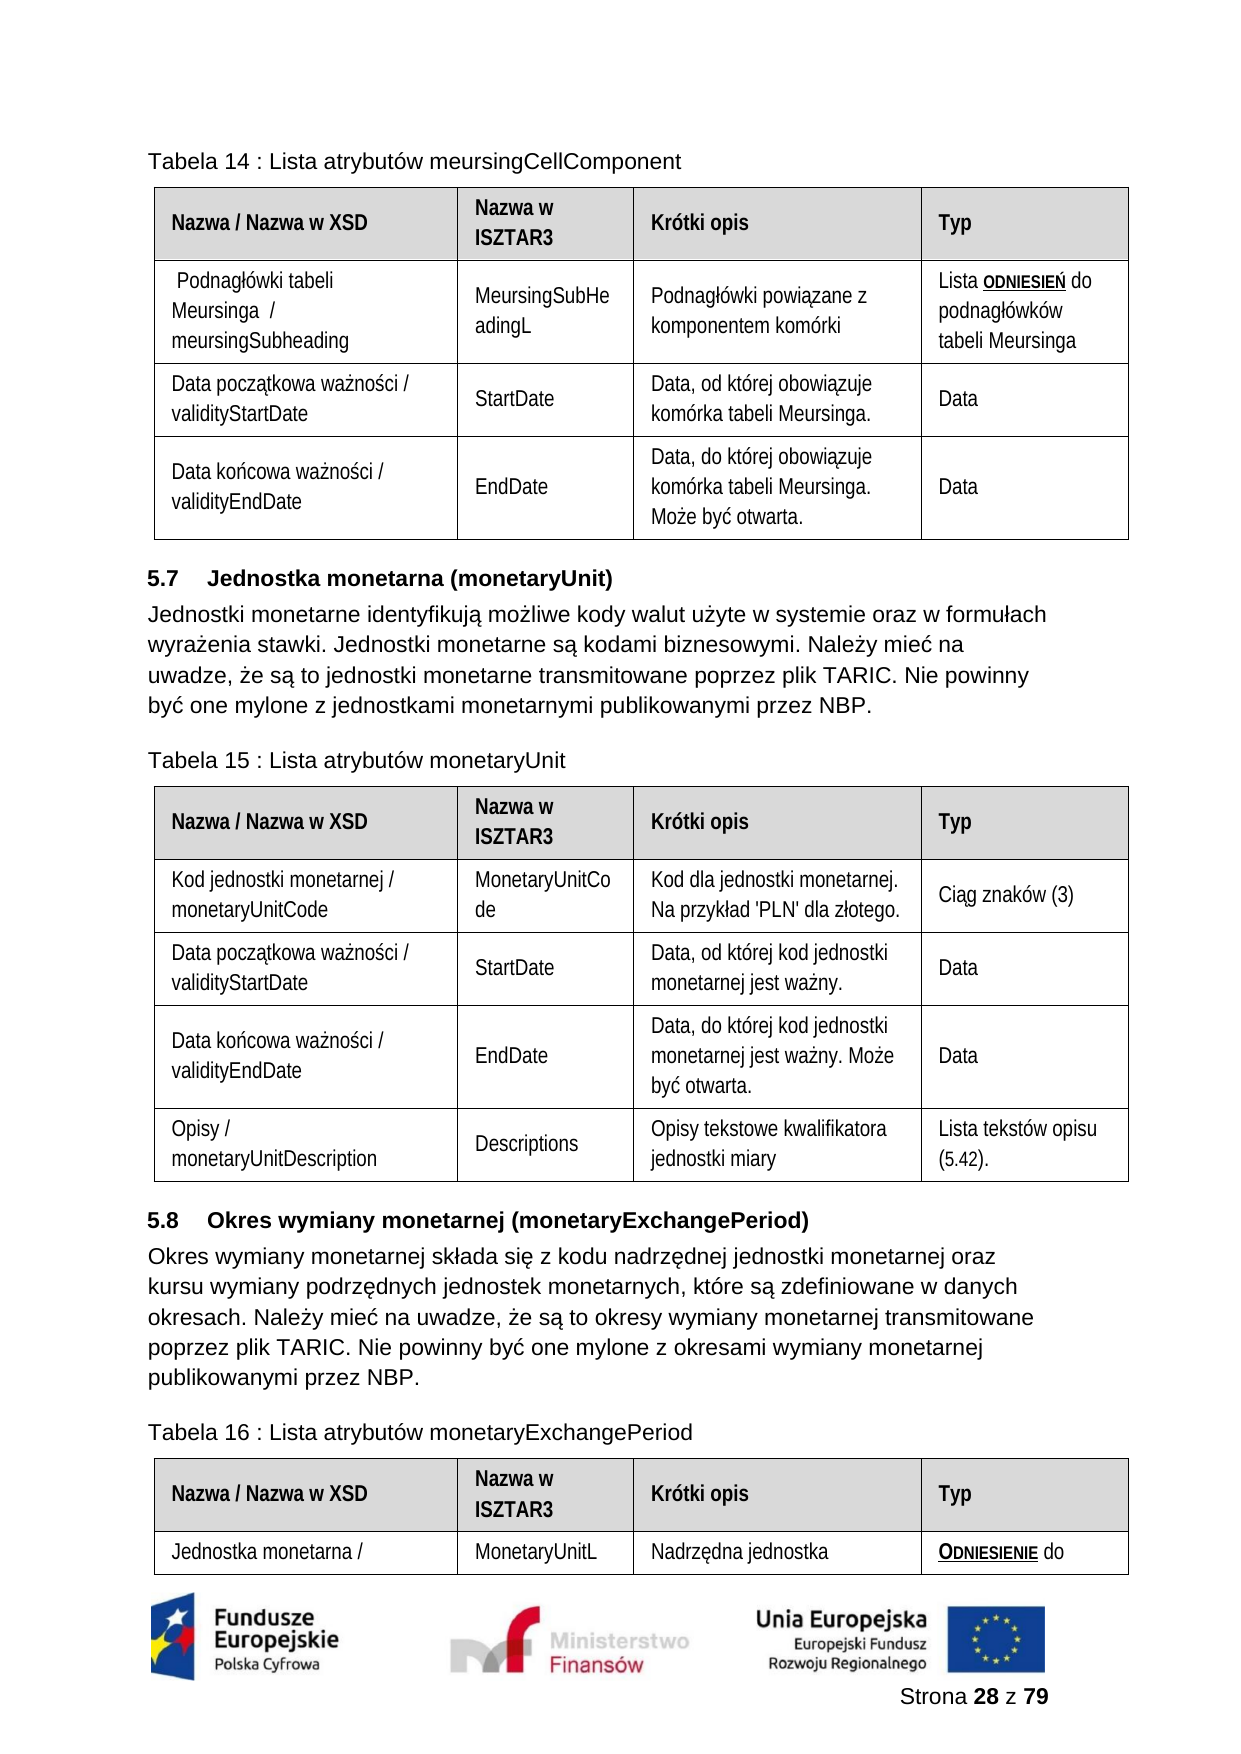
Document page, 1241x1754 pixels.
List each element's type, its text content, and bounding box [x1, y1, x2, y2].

table_cell Data końcowa ważności / validityEndDate [155, 1006, 457, 1108]
table_cell Data, do której obowiązuje komórka tabeli Meursinga. Może być otwarta. [634, 437, 921, 539]
table_cell Lista odniesień do podnagłówków tabeli Meursinga [922, 261, 1128, 363]
table_header Krótki opis [634, 188, 921, 259]
table_cell MonetaryUnitCode [458, 860, 633, 932]
subtitle Okres wymiany monetarnej (monetaryExchangePeriod) [147, 1207, 1048, 1233]
table_cell Odniesienie do jednostki monetarnej [922, 1532, 1128, 1574]
table_header Typ [922, 188, 1128, 259]
table_cell Data, od której obowiązuje komórka tabeli Meursinga. [634, 364, 921, 436]
table_cell EndDate [458, 1006, 633, 1108]
table_header Krótki opis [634, 787, 921, 859]
table_header Nazwa w ISZTAR3 [458, 1459, 633, 1531]
text Okres wymiany monetarnej składa się z kodu nadrzędnej jednostki monetarnej oraz kursu wymiany podrzędnych jednostek monetarnych, które są zdefiniowane w danych okresach. Należy mieć na uwadze, że są to okresy wymiany monetarnej transmitowane poprzez plik TARIC. Nie powinny być one mylone z okresami wymiany monetarnej publikowanymi przez NBP. [148, 1243, 1048, 1390]
table_cell Podnagłówki powiązane z komponentem komórki [634, 261, 921, 363]
table_cell Opisy / monetaryUnitDescription [155, 1109, 457, 1181]
text Tabela 16 : Lista atrybutów monetaryExchangePeriod [148, 1419, 1048, 1446]
table_header Typ [922, 1459, 1128, 1531]
table_cell Jednostka monetarna / monetaryUnit [155, 1532, 457, 1574]
table_cell Data [922, 437, 1128, 539]
table_cell Data [922, 364, 1128, 436]
table_header Typ [922, 787, 1128, 859]
table_header Nazwa / Nazwa w XSD [155, 787, 457, 859]
table_cell MonetaryUnitL [458, 1532, 633, 1574]
table_header Nazwa w ISZTAR3 [458, 188, 633, 259]
table_header Nazwa w ISZTAR3 [458, 787, 633, 859]
table_header Nazwa / Nazwa w XSD [155, 1459, 457, 1531]
table_cell Kod dla jednostki monetarnej. Na przykład 'PLN' dla złotego. [634, 860, 921, 932]
table_cell MeursingSubHeadingL [458, 261, 633, 363]
subtitle Jednostka monetarna (monetaryUnit) [147, 565, 1048, 591]
table_cell Ciąg znaków (3) [922, 860, 1128, 932]
table_cell Data końcowa ważności / validityEndDate [155, 437, 457, 539]
table_cell StartDate [458, 364, 633, 436]
table_cell Data, do której kod jednostki monetarnej jest ważny. Może być otwarta. [634, 1006, 921, 1108]
table_cell Podnagłówki tabeli Meursinga / meursingSubheading [155, 261, 457, 363]
table_header Nazwa / Nazwa w XSD [155, 188, 457, 259]
table_cell Data [922, 1006, 1128, 1108]
text Jednostki monetarne identyfikują możliwe kody walut użyte w systemie oraz w formułach wyrażenia stawki. Jednostki monetarne są kodami biznesowymi. Należy mieć na uwadze, że są to jednostki monetarne transmitowane poprzez plik TARIC. Nie powinny być one mylone z jednostkami monetarnymi publikowanymi przez NBP. [148, 601, 1048, 718]
table_cell Data początkowa ważności / validityStartDate [155, 364, 457, 436]
table_cell Data [922, 933, 1128, 1004]
table_header Krótki opis [634, 1459, 921, 1531]
table_cell Kod jednostki monetarnej / monetaryUnitCode [155, 860, 457, 932]
table_cell Opisy tekstowe kwalifikatora jednostki miary [634, 1109, 921, 1181]
table_cell Lista tekstów opisu (5.42). [922, 1109, 1128, 1181]
table_cell StartDate [458, 933, 633, 1004]
table_cell Descriptions [458, 1109, 633, 1181]
table_cell Nadrzędna jednostka monetarna, dla której zdefiniowany jest okres wymiany monetarnej. [634, 1532, 921, 1574]
text Tabela 14 : Lista atrybutów meursingCellComponent [148, 148, 1048, 174]
text Tabela 15 : Lista atrybutów monetaryUnit [148, 747, 1048, 773]
table_cell EndDate [458, 437, 633, 539]
picture [147, 1589, 1049, 1683]
table_cell Data początkowa ważności / validityStartDate [155, 933, 457, 1004]
table_cell Data, od której kod jednostki monetarnej jest ważny. [634, 933, 921, 1004]
